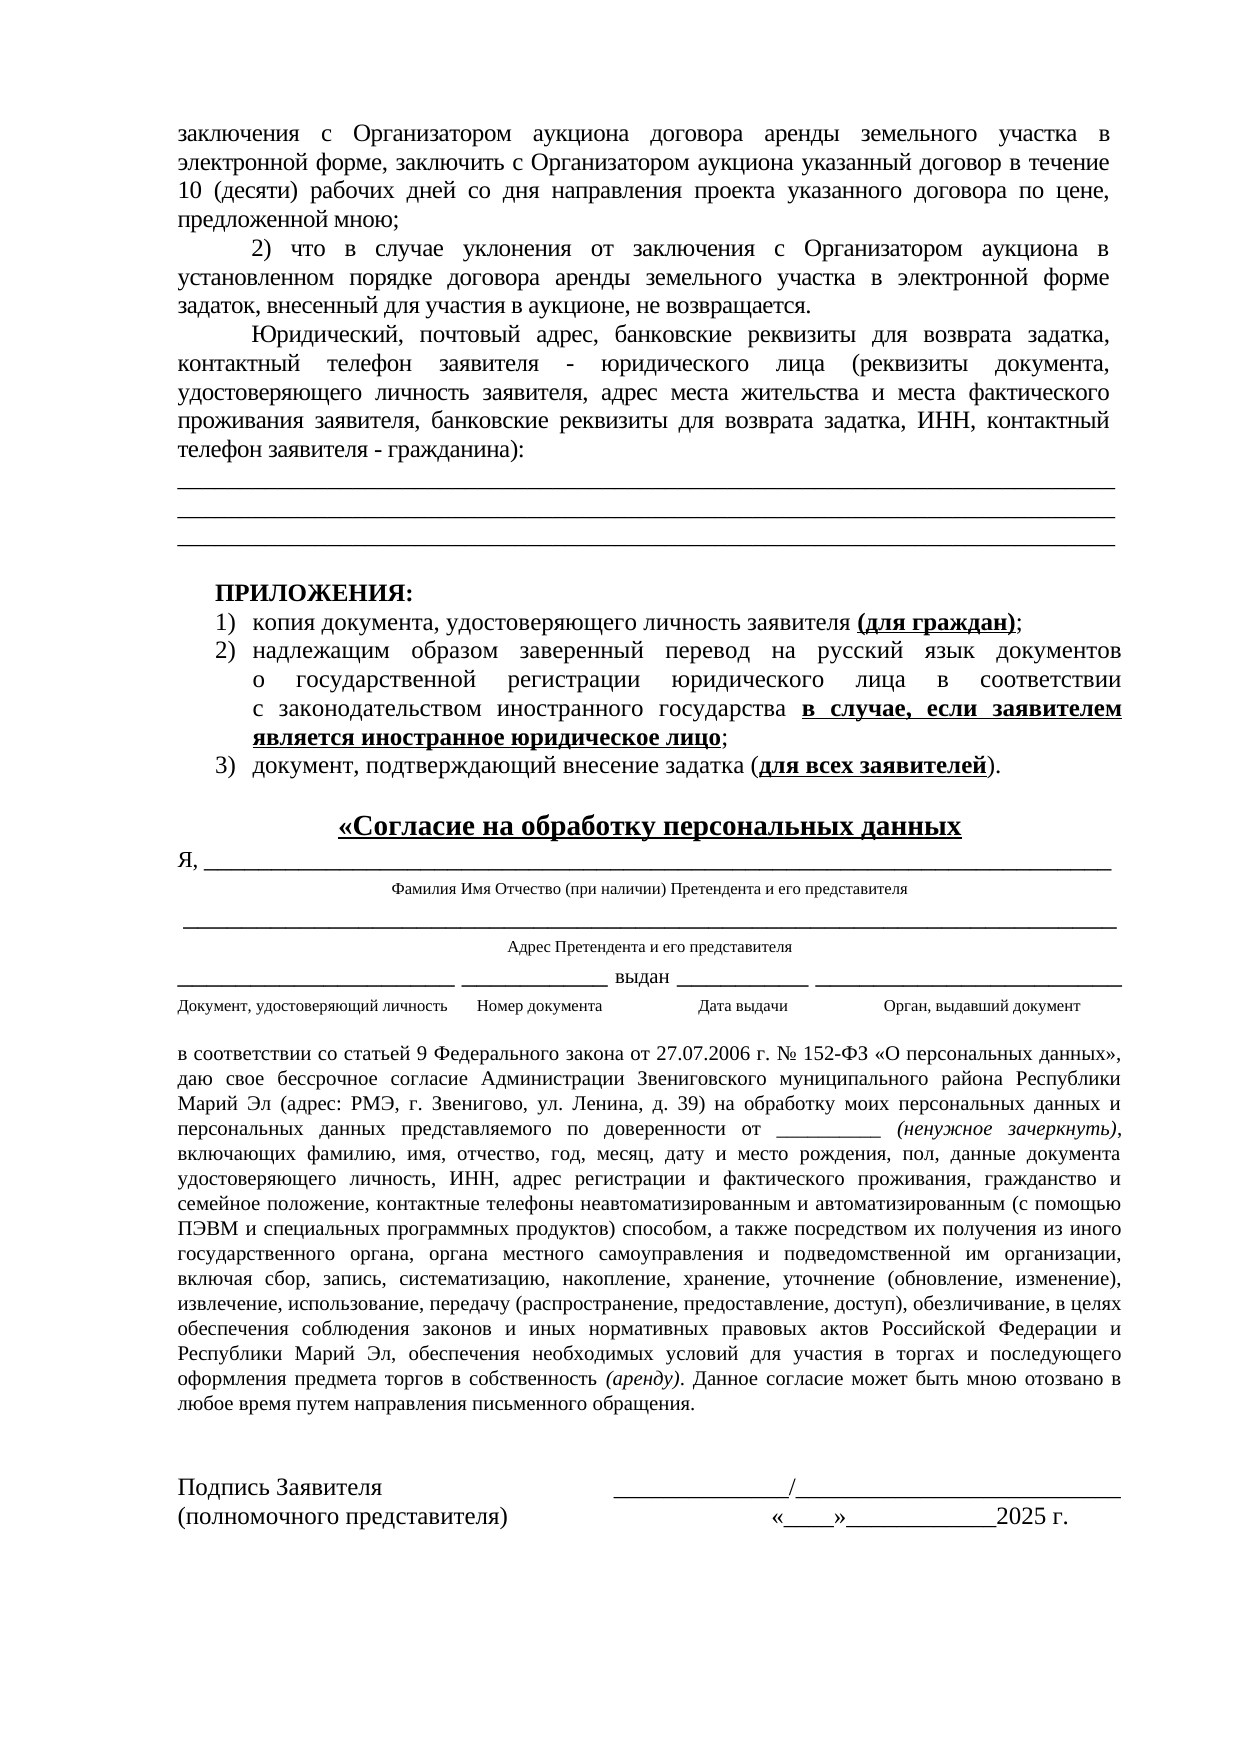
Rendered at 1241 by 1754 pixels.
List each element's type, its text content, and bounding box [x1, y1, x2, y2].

text Юридический, почтовый адрес, банковские реквизиты для возврата задатка, контактный телефон заявителя - юридического лица (реквизиты документа, удостоверяющего личность заявителя, адрес места жительства и места фактического проживания заявителя, банковские реквизиты для возврата задатка, ИНН, контактный телефон заявителя - гражданина): [177, 319, 1110, 463]
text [177, 118, 1110, 233]
text Документ, удостоверяющий личность Номер документа Дата выдачи Орган, выдавший документ [177, 990, 1122, 1015]
text ___________________________________________________________________________ [177, 463, 1122, 492]
text ___________________ __________ выдан _________ _____________________ [177, 956, 1122, 990]
text ___________________________________________________________________________ [177, 492, 1122, 521]
list документ, подтверждающий внесение задатка (для всех заявителей). [215, 751, 1122, 779]
text Подпись Заявителя ______________/__________________________ (полномочного представителя) «____»____________2025 г. [177, 1472, 1122, 1530]
list копия документа, удостоверяющего личность заявителя (для граждан); [215, 607, 1122, 636]
text «Согласие на обработку персональных данных [177, 808, 1122, 842]
text в соответствии со статьей 9 Федерального закона от 27.07.2006 г. № 152-ФЗ «О персональных данных», даю свое бессрочное согласие Администрации Звениговского муниципального района Республики Марий Эл (адрес: РМЭ, г. Звенигово, ул. Ленина, д. 39) на обработку моих персональных данных и персональных данных представляемого по доверенности от __________ (ненужное зачеркнуть), включающих фамилию, имя, отчество, год, месяц, дату и место рождения, пол, данные документа удостоверяющего личность, ИНН, адрес регистрации и фактического проживания, гражданство и семейное положение, контактные телефоны неавтоматизированным и автоматизированным (с помощью ПЭВМ и специальных программных продуктов) способом, а также посредством их получения из иного государственного органа, органа местного самоуправления и подведомственной им организации, включая сбор, запись, систематизацию, накопление, хранение, уточнение (обновление, изменение), извлечение, использование, передачу (распространение, предоставление, доступ), обезличивание, в целях обеспечения соблюдения законов и иных нормативных правовых актов Российской Федерации и Республики Марий Эл, обеспечения необходимых условий для участия в торгах и последующего оформления предмета торгов в собственность (аренду). Данное согласие может быть мною отозвано в любое время путем направления письменного обращения. [177, 1040, 1122, 1415]
text ________________________________________________________________ [177, 898, 1122, 931]
text Адрес Претендента и его представителя [177, 931, 1122, 956]
text Фамилия Имя Отчество (при наличии) Претендента и его представителя [177, 873, 1122, 898]
text ПРИЛОЖЕНИЯ: [177, 578, 1122, 607]
list надлежащим образом заверенный перевод на русский язык документов о государственной регистрации юридического лица в соответствии с законодательством иностранного государства в случае, если заявителем является иностранное юридическое лицо; [215, 636, 1122, 751]
text Я, ___________________________________________________________________ [177, 842, 1122, 873]
text 2) что в случае уклонения от заключения с Организатором аукциона в установленном порядке договора аренды земельного участка в электронной форме задаток, внесенный для участия в аукционе, не возвращается. [177, 233, 1110, 319]
text ___________________________________________________________________________ [177, 521, 1122, 549]
